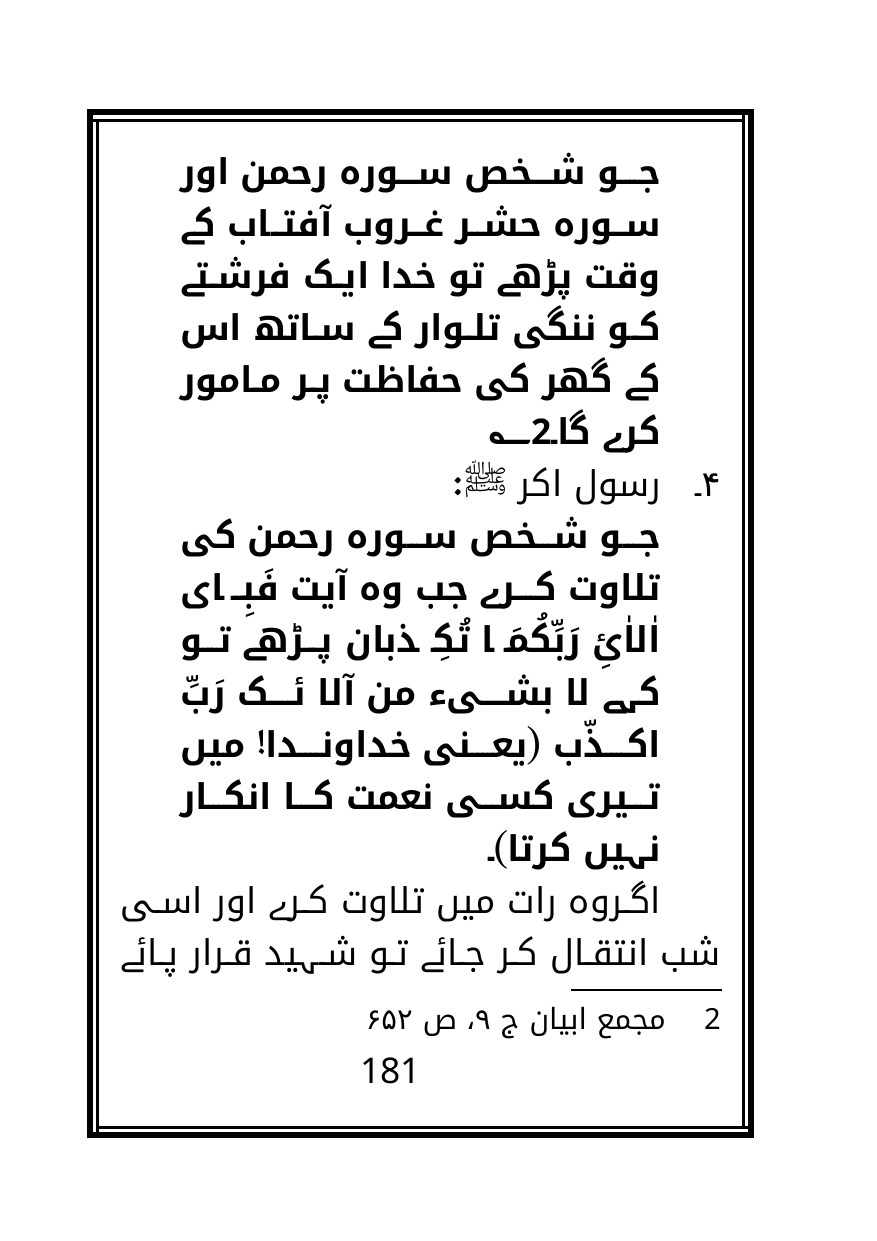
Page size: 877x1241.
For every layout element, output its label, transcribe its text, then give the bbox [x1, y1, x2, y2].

text جو شخص سورہ رحمن اور سورہ حشر غروب آفتاب کے وقت پڑھے تو خدا ایک فرشتے کو ننگی تلوار کے ساتھ اس کے گھر کی حفاظت پر مامور کرے گا۔؎ [180, 142, 661, 455]
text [120, 872, 721, 976]
text ۴۔ رسول اکر ﷺ: [120, 455, 721, 507]
text جو شخص سورہ رحمن کی تلاوت کرے جب وہ آیت فَبِای اٰلاٰئِ رَبِّکُمَا تُکِذبان پڑھے تو کہے لا بشیء من آلا ئک رَبِّ اکذّب (یعنی خداوندا! میں تیری کسی نعمت کا انکار نہیں کرتا)۔ [180, 507, 661, 872]
